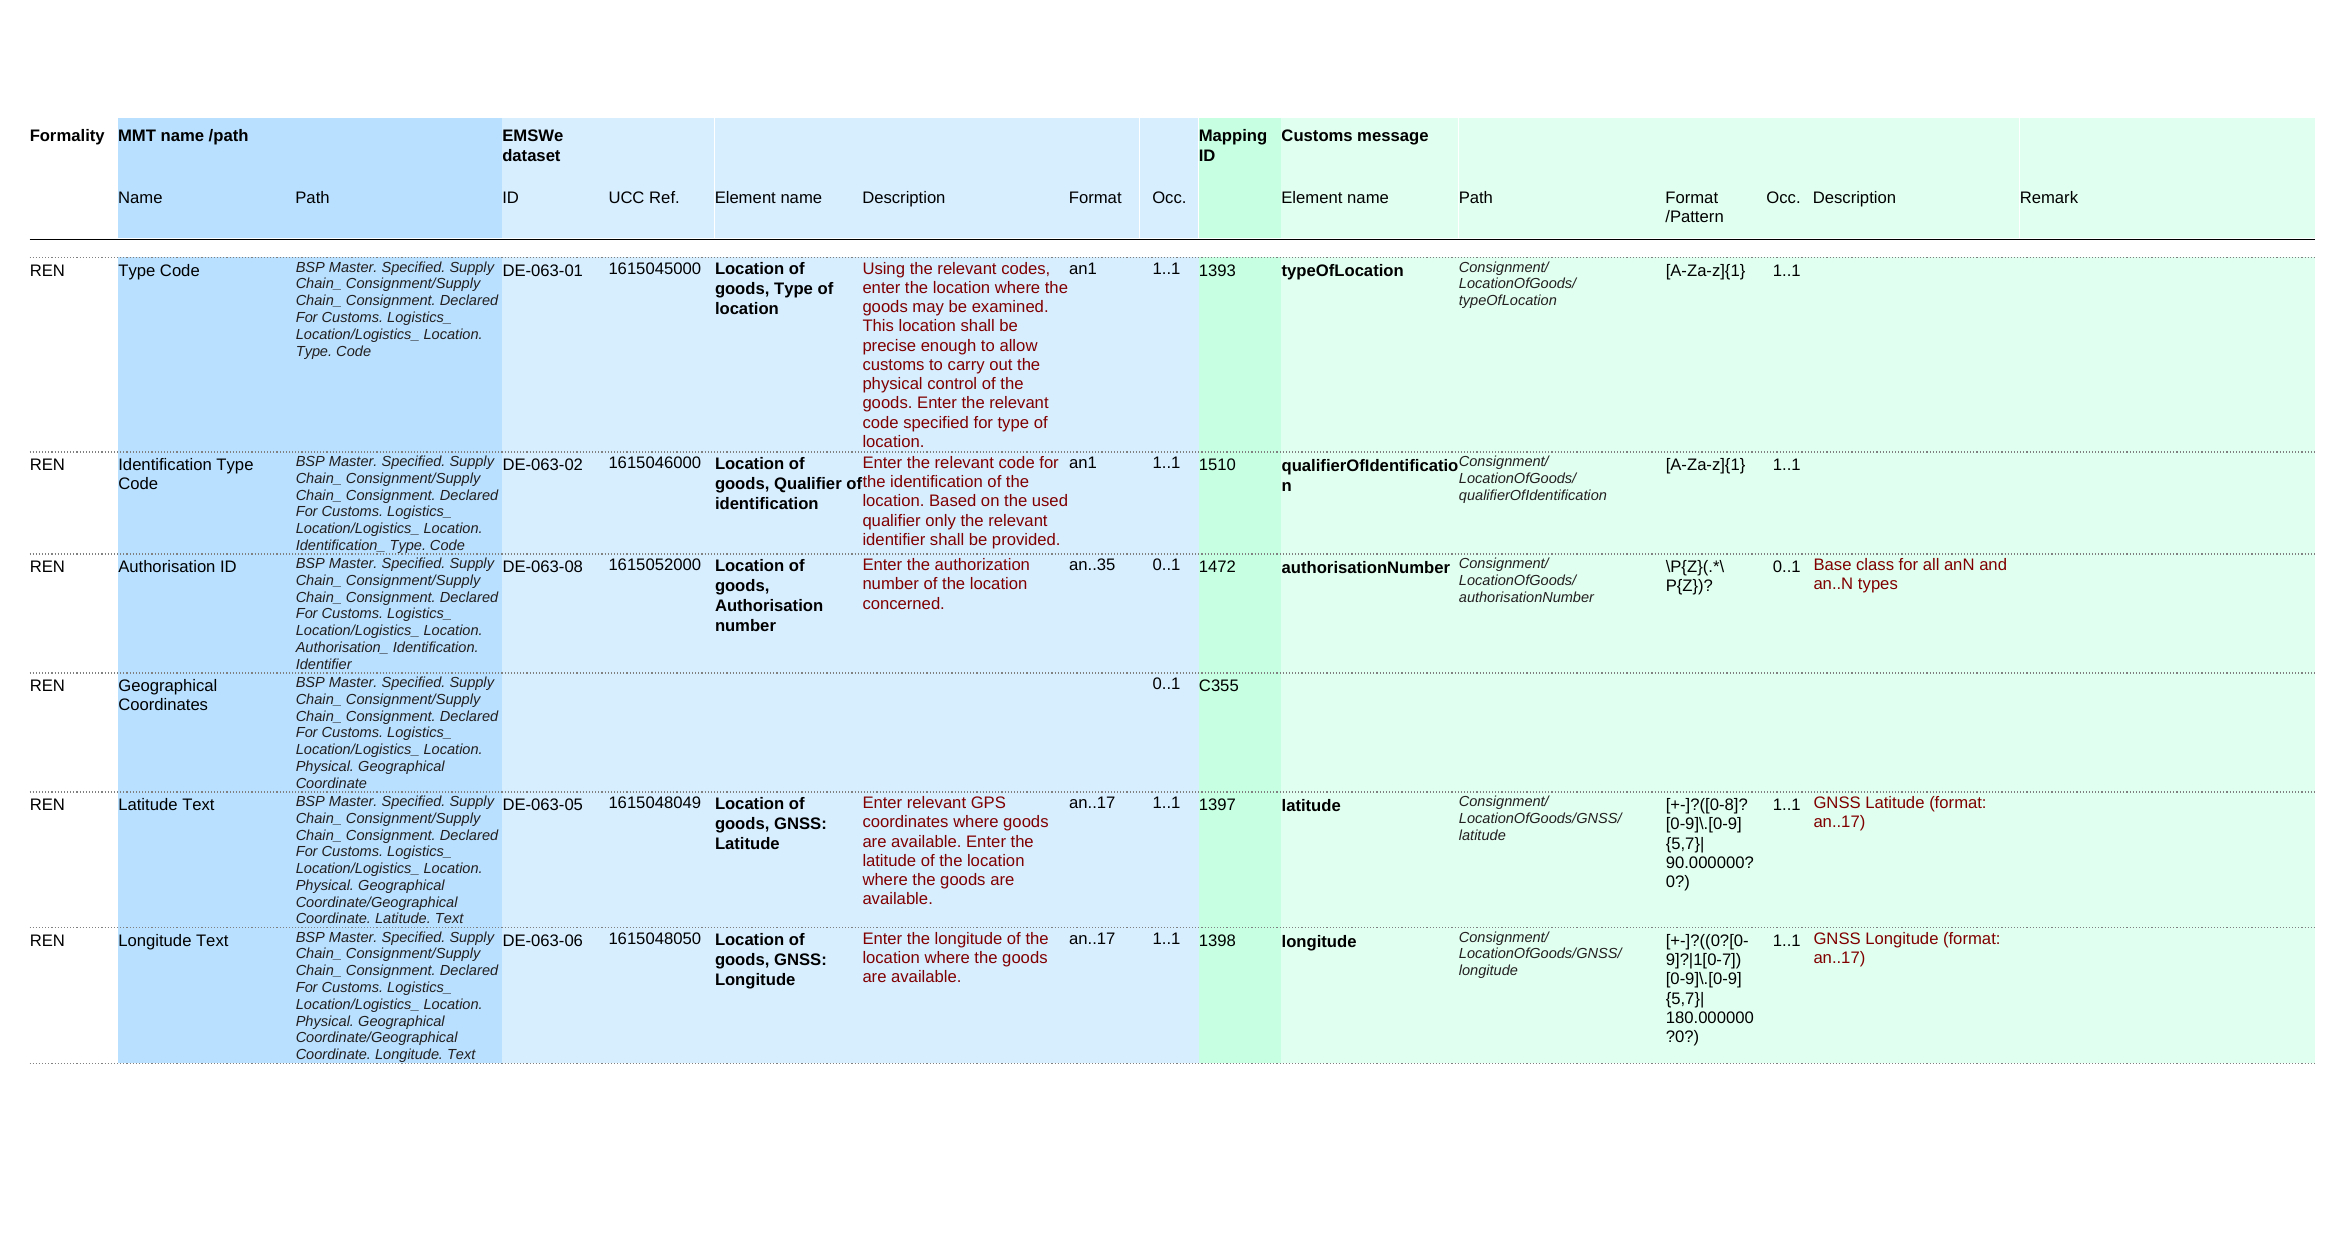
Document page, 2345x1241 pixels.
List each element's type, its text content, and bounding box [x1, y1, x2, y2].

table_cell [2020, 791, 2315, 927]
table_cell DE-063-06 [502, 927, 608, 1063]
table_cell Geographical Coordinates [118, 672, 296, 791]
table_cell [A-Za-z]{1} [1666, 257, 1754, 451]
table_cell 1397 [1199, 791, 1281, 927]
table_cell 1472 [1199, 553, 1281, 672]
table_cell 0..1 [1754, 553, 1813, 672]
table_cell [+-]?((0?[0-9]?|1[0-7])[0-9]\.[0-9]{5,7}|180.000000?0?) [1666, 927, 1754, 1063]
table_cell authorisationNumber [1281, 553, 1459, 672]
table_cell DE-063-02 [502, 451, 608, 553]
table_cell an..17 [1069, 791, 1140, 927]
table_cell 1..1 [1754, 927, 1813, 1063]
table_cell BSP Master. Specified. Supply Chain_ Consignment/Supply Chain_ Consignment. Declared For Customs. Logistics_ Location/Logistics_ Location. Physical. Geographical Coordinate/Geographical Coordinate. Latitude. Text [296, 791, 502, 927]
table_cell [1813, 451, 2020, 553]
table_cell [1813, 672, 2020, 791]
table_cell GNSS Longitude (format: an..17) [1813, 927, 2020, 1063]
table_cell Consignment/LocationOfGoods/authorisationNumber [1459, 553, 1666, 672]
table_cell Enter the longitude of the location where the goods are available. [862, 927, 1069, 1063]
table_cell 1615046000 [608, 451, 715, 553]
table_cell Latitude Text [118, 791, 296, 927]
table_cell [715, 672, 862, 791]
table_cell REN [30, 791, 118, 927]
table_cell REN [30, 451, 118, 553]
table_cell Location of goods, Type of location [715, 257, 862, 451]
table_cell 1393 [1199, 257, 1281, 451]
table_cell Location of goods, Authorisation number [715, 553, 862, 672]
table_cell [1459, 672, 1666, 791]
table_cell REN [30, 672, 118, 791]
table_cell 1615048050 [608, 927, 715, 1063]
table_cell 1615048049 [608, 791, 715, 927]
table_cell \P{Z}(.*\P{Z})? [1666, 553, 1754, 672]
table_cell Using the relevant codes, enter the location where the goods may be examined. This location shall be precise enough to allow customs to carry out the physical control of the goods. Enter the relevant code specified for type of location. [862, 257, 1069, 451]
table_cell 1615045000 [608, 257, 715, 451]
table_cell latitude [1281, 791, 1459, 927]
table_cell Enter the authorization number of the location concerned. [862, 553, 1069, 672]
table_cell [608, 672, 715, 791]
table_cell [2020, 257, 2315, 451]
table_cell BSP Master. Specified. Supply Chain_ Consignment/Supply Chain_ Consignment. Declared For Customs. Logistics_ Location/Logistics_ Location. Physical. Geographical Coordinate [296, 672, 502, 791]
table_cell 1..1 [1754, 791, 1813, 927]
table_cell C355 [1199, 672, 1281, 791]
table_cell [A-Za-z]{1} [1666, 451, 1754, 553]
table_cell Consignment/LocationOfGoods/GNSS/latitude [1459, 791, 1666, 927]
table_cell 1510 [1199, 451, 1281, 553]
table_cell Location of goods, GNSS: Longitude [715, 927, 862, 1063]
table_cell [+-]?([0-8]?[0-9]\.[0-9]{5,7}|90.000000?0?) [1666, 791, 1754, 927]
table_cell [2020, 553, 2315, 672]
table_cell BSP Master. Specified. Supply Chain_ Consignment/Supply Chain_ Consignment. Declared For Customs. Logistics_ Location/Logistics_ Location. Type. Code [296, 257, 502, 451]
table_cell Consignment/LocationOfGoods/typeOfLocation [1459, 257, 1666, 451]
table_cell 1..1 [1140, 451, 1199, 553]
table_cell Consignment/LocationOfGoods/qualifierOfIdentification [1459, 451, 1666, 553]
table_cell [862, 672, 1069, 791]
table_cell Type Code [118, 257, 296, 451]
table_cell typeOfLocation [1281, 257, 1459, 451]
table_cell REN [30, 927, 118, 1063]
table_cell BSP Master. Specified. Supply Chain_ Consignment/Supply Chain_ Consignment. Declared For Customs. Logistics_ Location/Logistics_ Location. Identification_ Type. Code [296, 451, 502, 553]
table_cell an1 [1069, 451, 1140, 553]
table_cell 1..1 [1754, 257, 1813, 451]
table_cell [2020, 927, 2315, 1063]
table_cell [2020, 451, 2315, 553]
table_cell 0..1 [1140, 553, 1199, 672]
table_cell [1754, 672, 1813, 791]
table_cell 1..1 [1140, 257, 1199, 451]
table_cell 1..1 [1140, 791, 1199, 927]
table_cell [1813, 257, 2020, 451]
table_cell [502, 672, 608, 791]
table_cell an..17 [1069, 927, 1140, 1063]
table_cell Longitude Text [118, 927, 296, 1063]
table_cell 1..1 [1140, 927, 1199, 1063]
table_cell Base class for all anN and an..N types [1813, 553, 2020, 672]
table_cell DE-063-05 [502, 791, 608, 927]
table_cell Enter the relevant code for the identification of the location. Based on the used qualifier only the relevant identifier shall be provided. [862, 451, 1069, 553]
table_cell [1666, 672, 1754, 791]
table_cell longitude [1281, 927, 1459, 1063]
table_cell BSP Master. Specified. Supply Chain_ Consignment/Supply Chain_ Consignment. Declared For Customs. Logistics_ Location/Logistics_ Location. Authorisation_ Identification. Identifier [296, 553, 502, 672]
table_cell GNSS Latitude (format: an..17) [1813, 791, 2020, 927]
table_cell REN [30, 553, 118, 672]
table_cell [1281, 672, 1459, 791]
table_cell DE-063-01 [502, 257, 608, 451]
table_cell 1398 [1199, 927, 1281, 1063]
table_cell DE-063-08 [502, 553, 608, 672]
table_cell Location of goods, GNSS: Latitude [715, 791, 862, 927]
table_cell [1069, 672, 1140, 791]
table_cell [2020, 672, 2315, 791]
table_cell 1615052000 [608, 553, 715, 672]
table_cell 1..1 [1754, 451, 1813, 553]
table_cell Enter relevant GPS coordinates where goods are available. Enter the latitude of the location where the goods are available. [862, 791, 1069, 927]
table_cell Consignment/LocationOfGoods/GNSS/longitude [1459, 927, 1666, 1063]
table_cell REN [30, 257, 118, 451]
table_cell BSP Master. Specified. Supply Chain_ Consignment/Supply Chain_ Consignment. Declared For Customs. Logistics_ Location/Logistics_ Location. Physical. Geographical Coordinate/Geographical Coordinate. Longitude. Text [296, 927, 502, 1063]
table_cell qualifierOfIdentification [1281, 451, 1459, 553]
table_cell 0..1 [1140, 672, 1199, 791]
table_cell Location of goods, Qualifier of identification [715, 451, 862, 553]
table_cell an1 [1069, 257, 1140, 451]
table_cell Identification Type Code [118, 451, 296, 553]
table_cell Authorisation ID [118, 553, 296, 672]
table_cell an..35 [1069, 553, 1140, 672]
